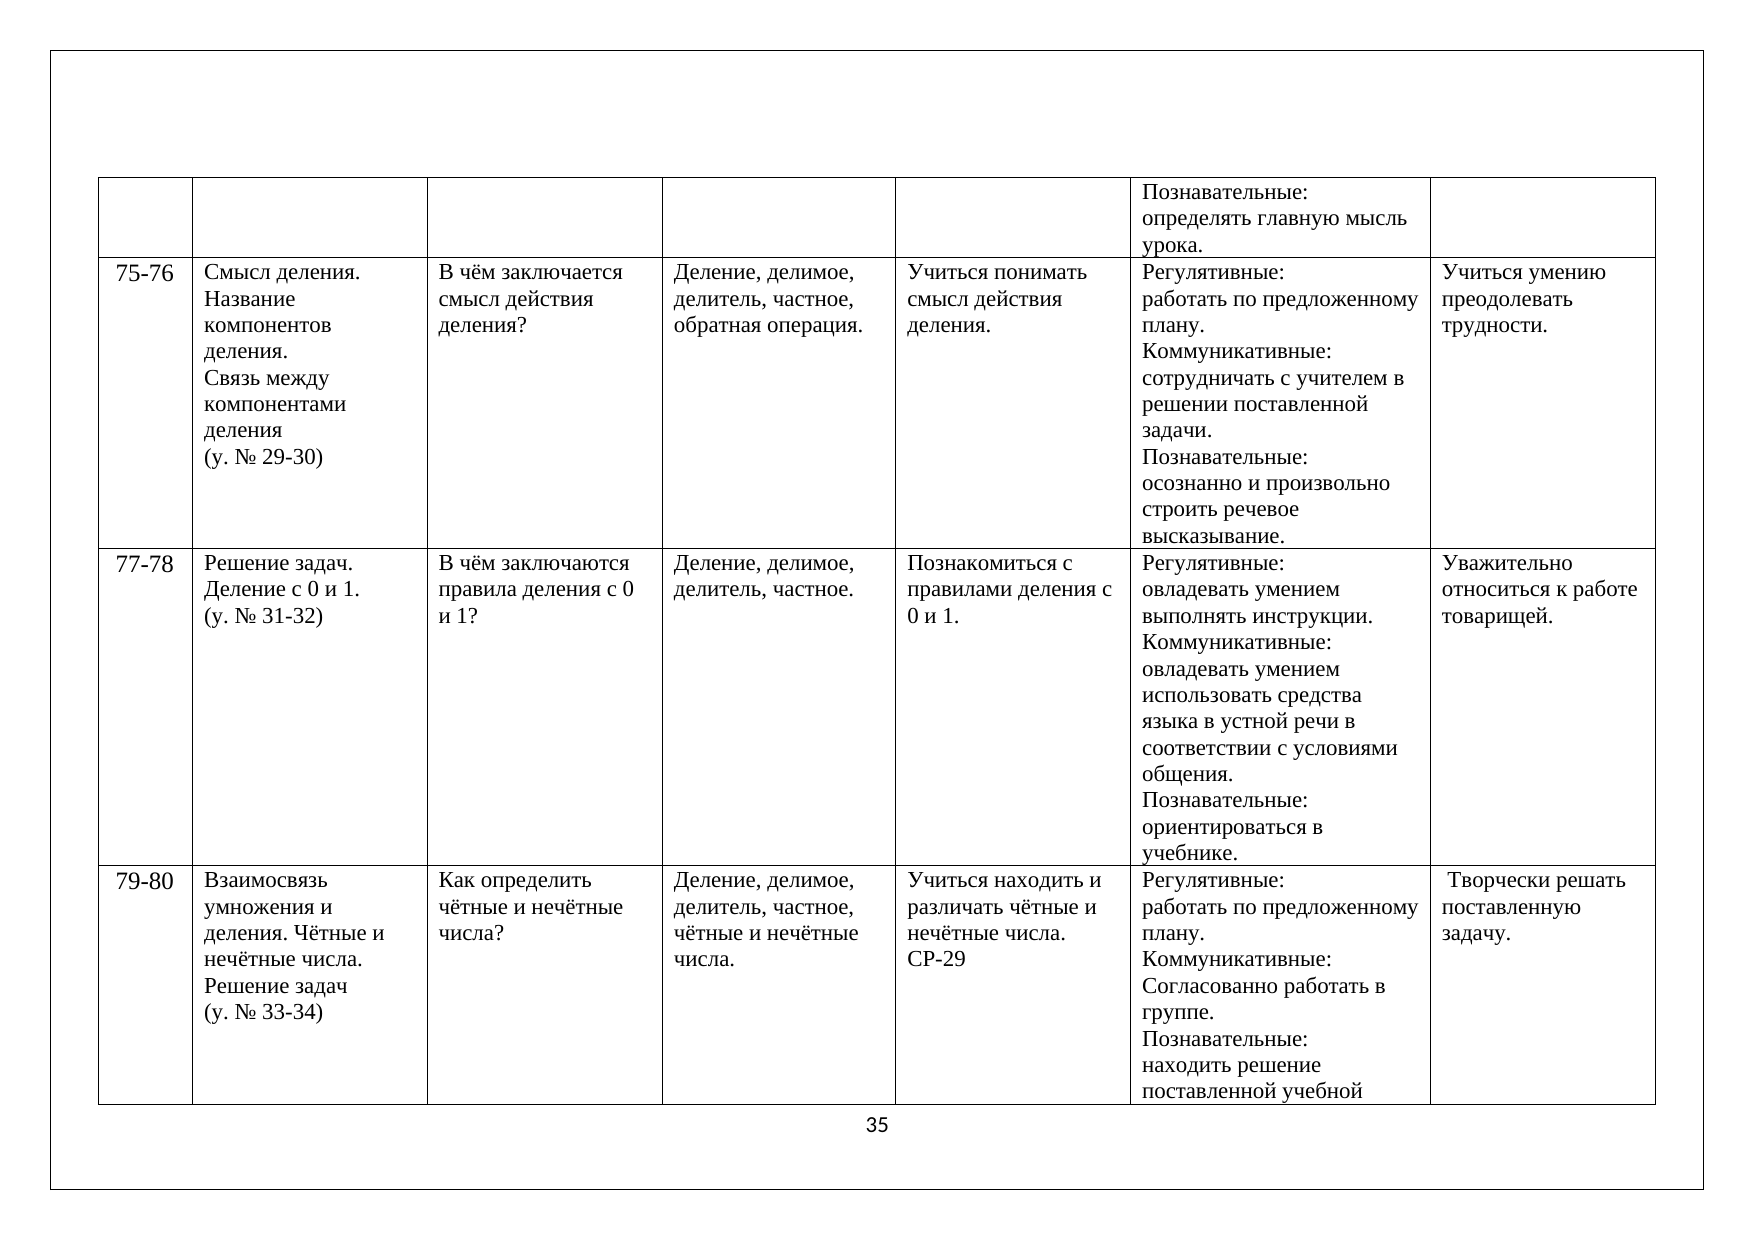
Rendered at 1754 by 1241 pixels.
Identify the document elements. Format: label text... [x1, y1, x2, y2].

table_cell В чём заключается смысл действия деления? [428, 258, 662, 548]
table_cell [1131, 866, 1430, 1104]
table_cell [428, 866, 662, 1104]
table_cell 74 [99, 178, 192, 257]
table_cell 79-80 [99, 866, 192, 1104]
table_cell Учиться понимать смысл действия деления. [896, 258, 1130, 548]
table_cell Деление, делимое, делитель, частное, обратная операция. [663, 258, 895, 548]
table_cell Регулятивные: работать по предложенному плану. Коммуникативные: сотрудничать с учителем в решении поставленной задачи. Познавательные: осознанно и произвольно строить речевое высказывание. [1131, 258, 1430, 548]
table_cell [896, 178, 1130, 257]
table_cell Смысл деления. Название компонентов деления. Связь между компонентами деления (у. № 29-30) [193, 258, 427, 548]
table_cell В чём заключаются правила деления с 0 и 1? [428, 549, 662, 865]
table_cell Уважительно относиться к работе товарищей. [1431, 549, 1655, 865]
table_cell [1431, 178, 1655, 257]
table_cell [663, 178, 895, 257]
table_cell Учиться умению преодолевать трудности. [1431, 258, 1655, 548]
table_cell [663, 866, 895, 1104]
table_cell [193, 866, 427, 1104]
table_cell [1431, 866, 1655, 1104]
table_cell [428, 178, 662, 257]
table_cell Деление, делимое, делитель, частное. [663, 549, 895, 865]
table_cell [896, 866, 1130, 1104]
table_cell Познакомиться с правилами деления с 0 и 1. [896, 549, 1130, 865]
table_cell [1131, 178, 1430, 257]
table_cell Решение задач. Деление с 0 и 1. (у. № 31-32) [193, 549, 427, 865]
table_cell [193, 178, 427, 257]
table_cell 75-76 [99, 258, 192, 548]
table_cell Регулятивные: овладевать умением выполнять инструкции. Коммуникативные: овладевать умением использовать средства языка в устной речи в соответствии с условиями общения. Познавательные: ориентироваться в учебнике. [1131, 549, 1430, 865]
table_cell 77-78 [99, 549, 192, 865]
